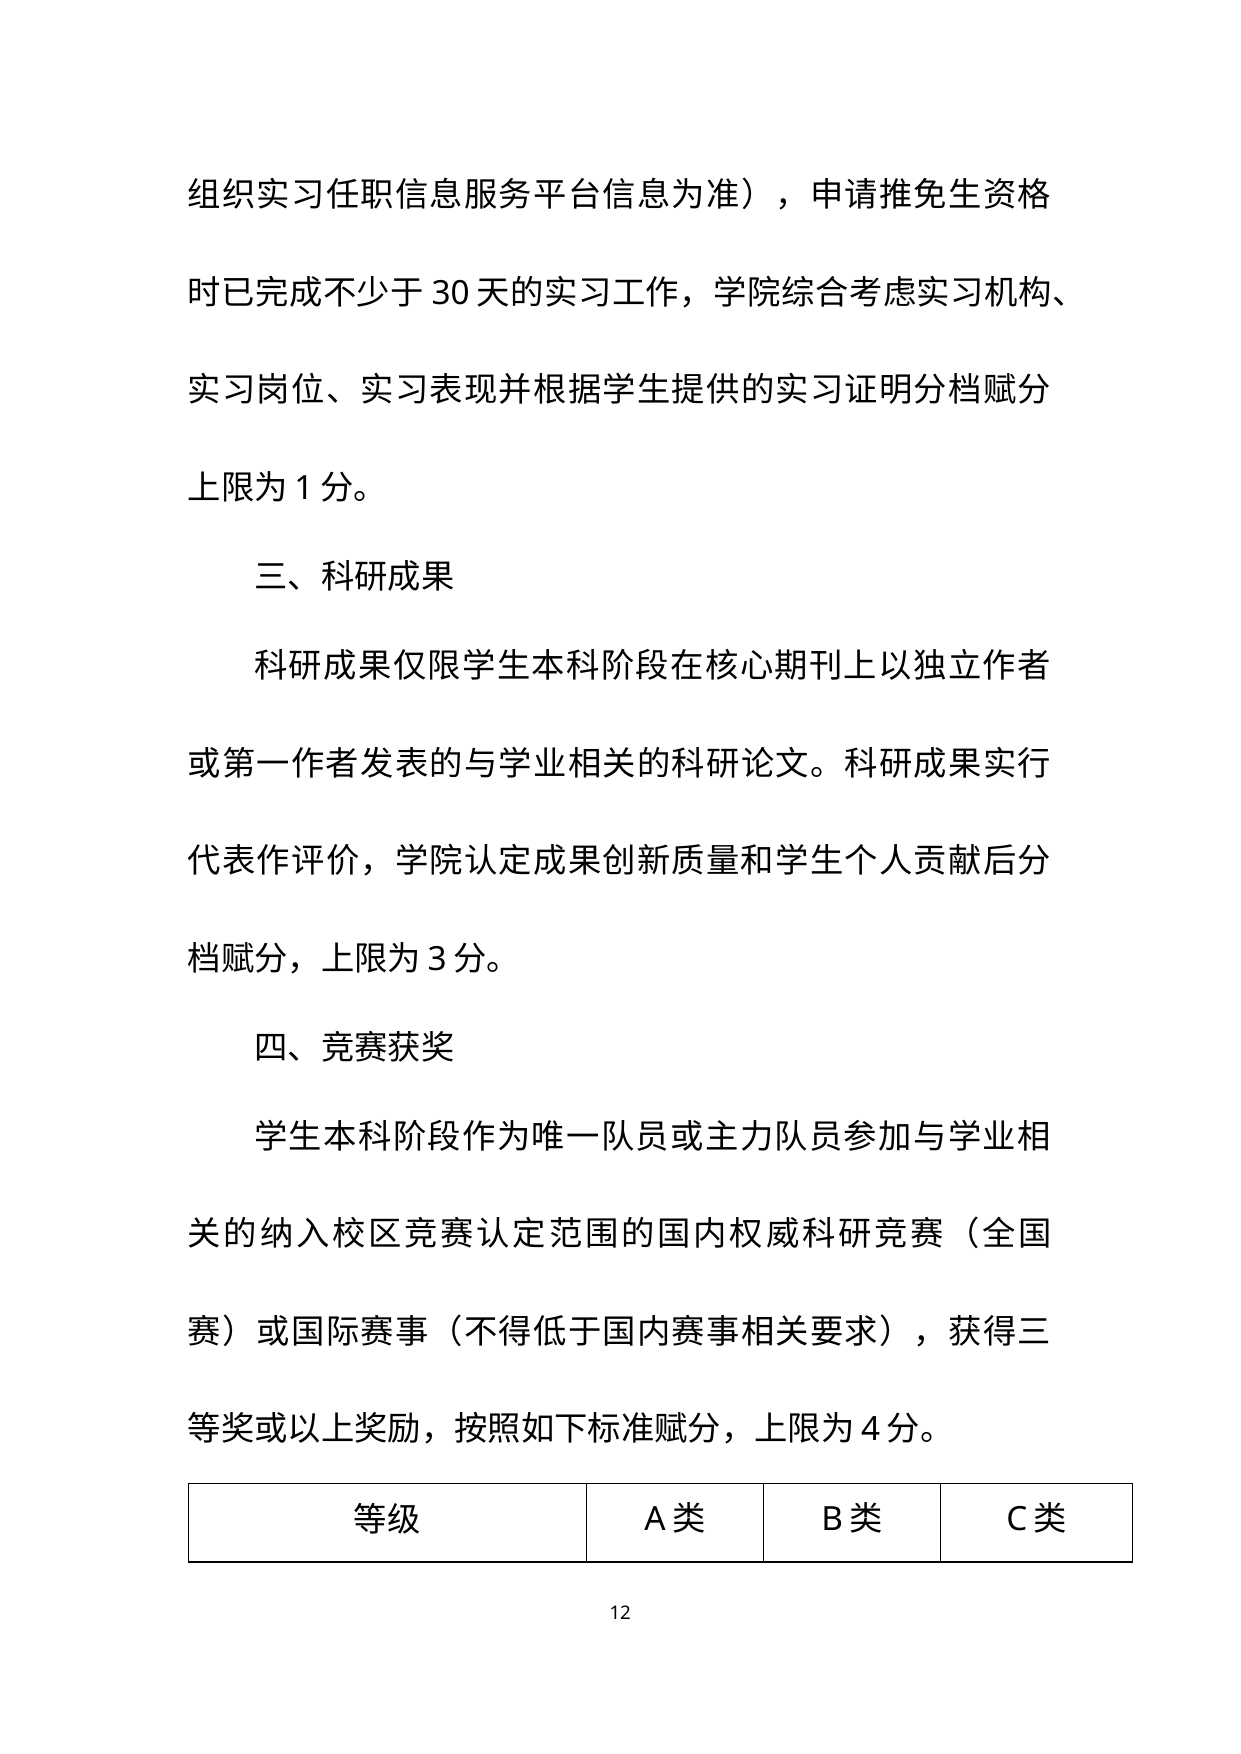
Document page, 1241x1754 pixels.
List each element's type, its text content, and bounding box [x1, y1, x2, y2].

text 三、科研成果 [187, 541, 1053, 606]
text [187, 160, 1053, 517]
text 四、竞赛获奖 [187, 1012, 1053, 1077]
table_header A类 [587, 1484, 763, 1561]
text 学生本科阶段作为唯一队员或主力队员参加与学业相关的纳入校区竞赛认定范围的国内权威科研竞赛（全国赛）或国际赛事（不得低于国内赛事相关要求），获得三等奖或以上奖励，按照如下标准赋分，上限为4分。 [187, 1101, 1053, 1459]
text 科研成果仅限学生本科阶段在核心期刊上以独立作者或第一作者发表的与学业相关的科研论文。科研成果实行代表作评价，学院认定成果创新质量和学生个人贡献后分档赋分，上限为3分。 [187, 631, 1053, 988]
table_header C类 [941, 1484, 1132, 1561]
table_header 等级 [189, 1484, 586, 1561]
table_header B类 [764, 1484, 940, 1561]
